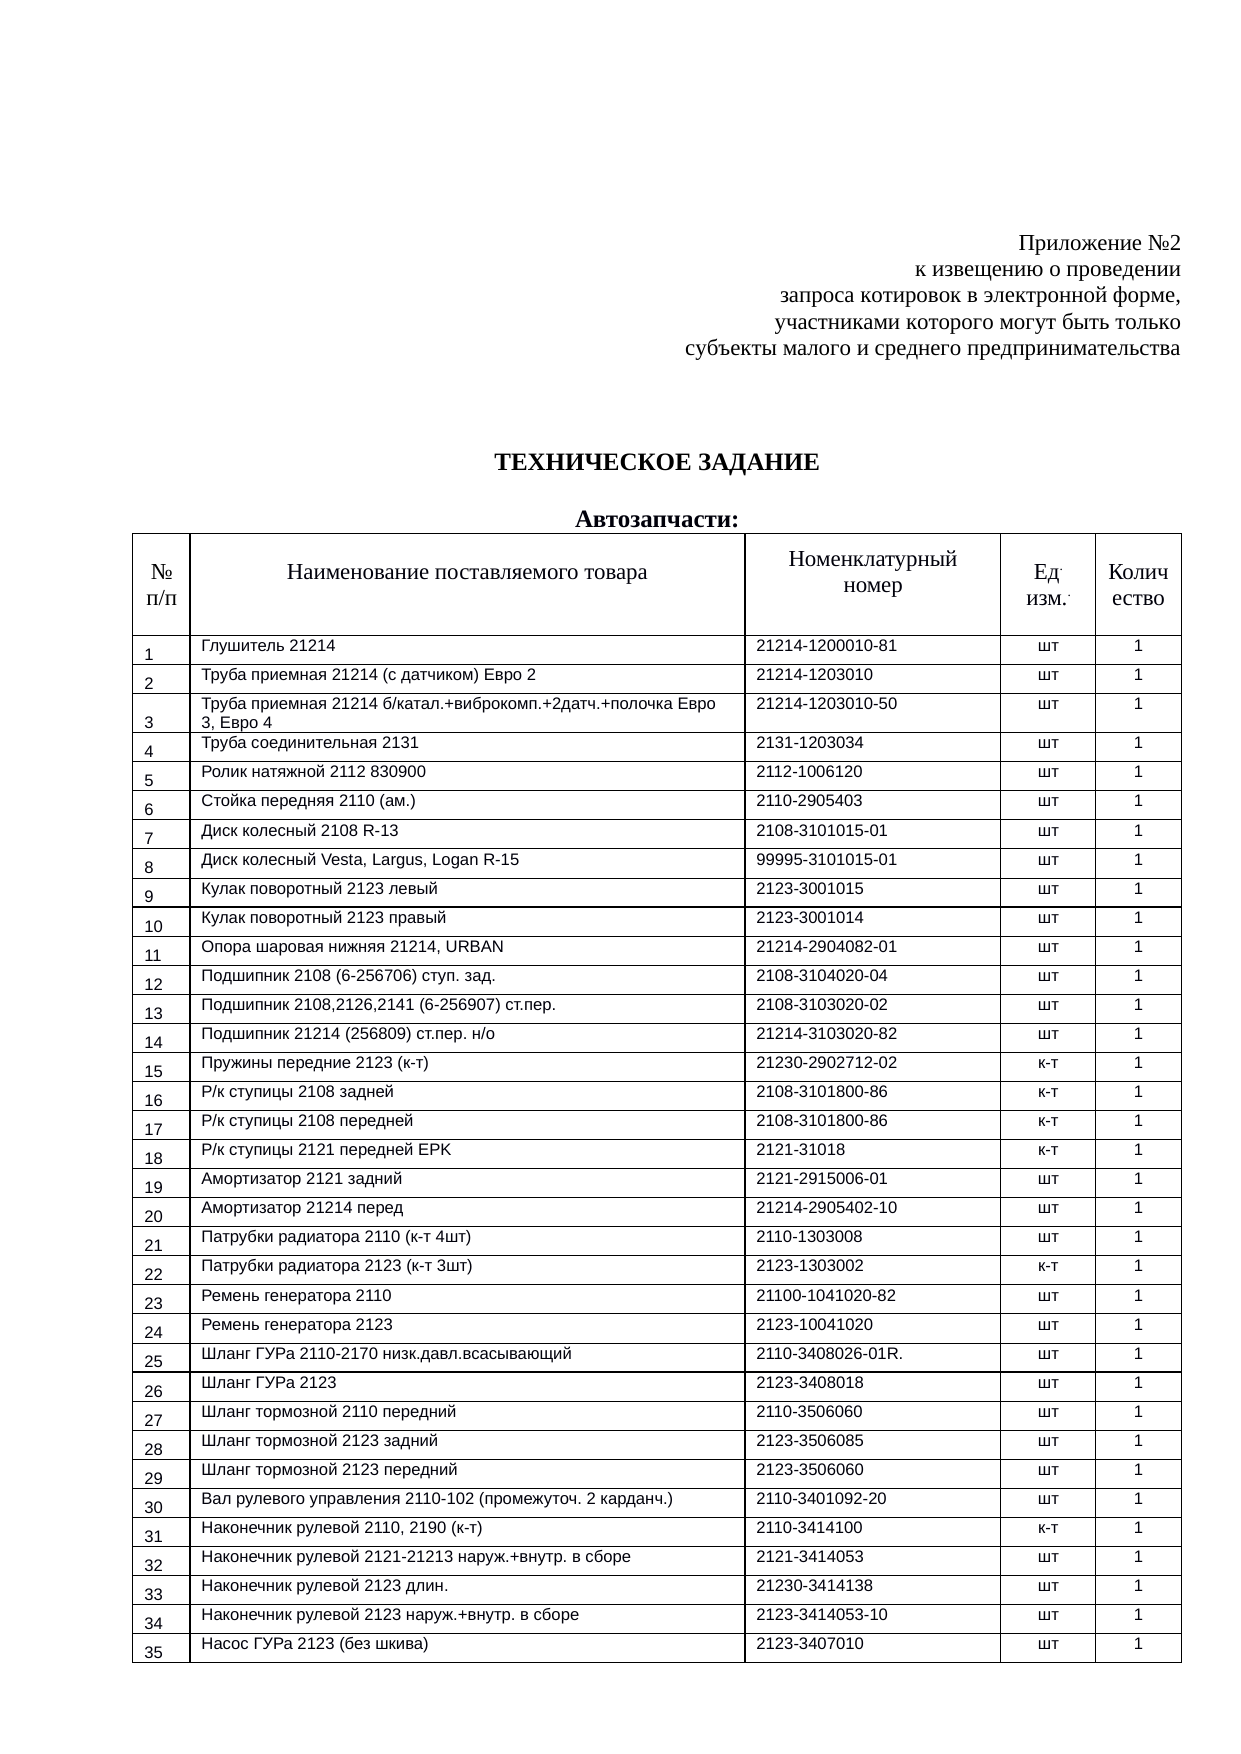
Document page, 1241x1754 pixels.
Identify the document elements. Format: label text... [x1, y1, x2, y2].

table_header Ед. изм.. [1001, 534, 1095, 634]
table_cell 12 [133, 966, 189, 994]
table_cell 35 [133, 1634, 189, 1662]
table_cell 6 [133, 791, 189, 819]
table_cell 21214-1203010 [746, 665, 1000, 693]
table_cell 26 [133, 1373, 189, 1401]
table_cell 13 [133, 995, 189, 1023]
table_cell 2110-1303008 [746, 1227, 1000, 1255]
table_cell шт [1001, 1198, 1095, 1226]
table_cell Диск колесный 2108 R-13 [191, 820, 744, 848]
table_cell 22 [133, 1256, 189, 1284]
table_cell 1 [133, 636, 189, 664]
table_cell 1 [1096, 995, 1181, 1023]
table_cell Ремень генератора 2110 [191, 1285, 744, 1313]
table_cell 1 [1096, 1256, 1181, 1284]
table_cell 1 [1096, 1169, 1181, 1197]
table_cell шт [1001, 791, 1095, 819]
table_cell 24 [133, 1314, 189, 1342]
table_cell шт [1001, 820, 1095, 848]
table_cell Труба приемная 21214 б/катал.+виброкомп.+2датч.+полочка Евро 3, Евро 4 [191, 694, 744, 732]
table_cell шт [1001, 1547, 1095, 1575]
table_cell Подшипник 21214 (256809) ст.пер. н/о [191, 1024, 744, 1052]
table_cell шт [1001, 733, 1095, 761]
table_cell 2123-3506060 [746, 1460, 1000, 1488]
table_cell 2121-31018 [746, 1140, 1000, 1168]
table_cell 1 [1096, 908, 1181, 936]
table_cell 99995-3101015-01 [746, 849, 1000, 877]
text к извещению о проведении [133, 255, 1181, 282]
table_cell шт [1001, 1373, 1095, 1401]
table_cell 18 [133, 1140, 189, 1168]
table_cell 2 [133, 665, 189, 693]
table_cell 21230-2902712-02 [746, 1053, 1000, 1081]
table_cell 4 [133, 733, 189, 761]
table_cell 2110-3408026-01R. [746, 1344, 1000, 1371]
table_cell к-т [1001, 1053, 1095, 1081]
table_cell шт [1001, 665, 1095, 693]
table_cell 2123-3408018 [746, 1373, 1000, 1401]
table_cell 9 [133, 879, 189, 906]
table_cell Стойка передняя 2110 (ам.) [191, 791, 744, 819]
table_cell Шланг тормозной 2123 задний [191, 1431, 744, 1459]
table_cell Шланг ГУРа 2123 [191, 1373, 744, 1401]
table_cell 21214-1203010-50 [746, 694, 1000, 732]
table_cell 10 [133, 908, 189, 936]
table_cell 3 [133, 694, 189, 732]
table_cell 2108-3101800-86 [746, 1082, 1000, 1110]
table_cell 1 [1096, 665, 1181, 693]
table_cell 1 [1096, 1518, 1181, 1546]
text субъекты малого и среднего предпринимательства [133, 334, 1181, 361]
table_cell 21100-1041020-82 [746, 1285, 1000, 1313]
table_cell 1 [1096, 1227, 1181, 1255]
table_cell 8 [133, 849, 189, 877]
table_cell Наконечник рулевой 2123 наруж.+внутр. в сборе [191, 1605, 744, 1633]
table_cell Шланг тормозной 2110 передний [191, 1402, 744, 1429]
table_cell 20 [133, 1198, 189, 1226]
table_header Номенклатурный номер [746, 534, 1000, 634]
table_cell Амортизатор 2121 задний [191, 1169, 744, 1197]
table_cell 1 [1096, 762, 1181, 790]
table_cell 1 [1096, 966, 1181, 994]
table_cell 27 [133, 1402, 189, 1429]
table_cell 17 [133, 1111, 189, 1139]
table_cell 2110-3506060 [746, 1402, 1000, 1429]
table_cell 21 [133, 1227, 189, 1255]
table_cell 1 [1096, 849, 1181, 877]
table_cell 21214-1200010-81 [746, 636, 1000, 664]
text участниками которого могут быть только [133, 308, 1181, 334]
table_cell 2121-3414053 [746, 1547, 1000, 1575]
table_cell 2123-3001014 [746, 908, 1000, 936]
table_cell Подшипник 2108,2126,2141 (6-256907) ст.пер. [191, 995, 744, 1023]
table_cell 1 [1096, 937, 1181, 964]
table_cell 2123-10041020 [746, 1314, 1000, 1342]
table_cell 16 [133, 1082, 189, 1110]
table_cell 1 [1096, 1053, 1181, 1081]
table_cell шт [1001, 1489, 1095, 1517]
table_cell Р/к ступицы 2108 передней [191, 1111, 744, 1139]
table_cell шт [1001, 908, 1095, 936]
table_cell 2123-3506085 [746, 1431, 1000, 1459]
table_cell Пружины передние 2123 (к-т) [191, 1053, 744, 1081]
table_cell 1 [1096, 1605, 1181, 1633]
table_cell шт [1001, 1227, 1095, 1255]
table_cell 21214-2904082-01 [746, 937, 1000, 964]
table_cell 11 [133, 937, 189, 964]
table_cell 21214-3103020-82 [746, 1024, 1000, 1052]
table_cell 28 [133, 1431, 189, 1459]
table_cell Глушитель 21214 [191, 636, 744, 664]
table_cell Амортизатор 21214 перед [191, 1198, 744, 1226]
table_cell 1 [1096, 1402, 1181, 1429]
table_cell Наконечник рулевой 2110, 2190 (к-т) [191, 1518, 744, 1546]
table_cell 1 [1096, 1547, 1181, 1575]
table_cell 1 [1096, 1634, 1181, 1662]
table_cell Наконечник рулевой 2123 длин. [191, 1576, 744, 1604]
table_cell 2123-1303002 [746, 1256, 1000, 1284]
table_cell 21214-2905402-10 [746, 1198, 1000, 1226]
table_cell 31 [133, 1518, 189, 1546]
table_cell Ремень генератора 2123 [191, 1314, 744, 1342]
table_cell 7 [133, 820, 189, 848]
table_cell шт [1001, 995, 1095, 1023]
table_cell Кулак поворотный 2123 левый [191, 879, 744, 906]
table_cell Патрубки радиатора 2110 (к-т 4шт) [191, 1227, 744, 1255]
table_cell шт [1001, 879, 1095, 906]
table_cell шт [1001, 1314, 1095, 1342]
table_cell 1 [1096, 1489, 1181, 1517]
table_cell 34 [133, 1605, 189, 1633]
table_cell 2131-1203034 [746, 733, 1000, 761]
table_cell Подшипник 2108 (6-256706) ступ. зад. [191, 966, 744, 994]
table_cell к-т [1001, 1140, 1095, 1168]
table_cell 1 [1096, 1314, 1181, 1342]
table_cell 1 [1096, 636, 1181, 664]
table_cell Р/к ступицы 2108 задней [191, 1082, 744, 1110]
table_cell шт [1001, 1402, 1095, 1429]
table_cell 21230-3414138 [746, 1576, 1000, 1604]
table_cell 1 [1096, 1576, 1181, 1604]
table_cell к-т [1001, 1082, 1095, 1110]
table_cell шт [1001, 966, 1095, 994]
table_cell шт [1001, 1576, 1095, 1604]
table_cell Вал рулевого управления 2110-102 (промежуточ. 2 карданч.) [191, 1489, 744, 1517]
table_cell 1 [1096, 1140, 1181, 1168]
table_cell 1 [1096, 1024, 1181, 1052]
table_cell Ролик натяжной 2112 830900 [191, 762, 744, 790]
table_cell 2108-3103020-02 [746, 995, 1000, 1023]
table_cell 2110-3401092-20 [746, 1489, 1000, 1517]
table_cell 25 [133, 1344, 189, 1371]
text запроса котировок в электронной форме, [133, 282, 1181, 308]
table_cell 1 [1096, 733, 1181, 761]
table_cell шт [1001, 694, 1095, 732]
table_cell Труба соединительная 2131 [191, 733, 744, 761]
table_cell шт [1001, 1634, 1095, 1662]
table_cell Шланг тормозной 2123 передний [191, 1460, 744, 1488]
table_cell 2112-1006120 [746, 762, 1000, 790]
table_header № п/п [133, 534, 189, 634]
table_cell 1 [1096, 791, 1181, 819]
table_cell к-т [1001, 1256, 1095, 1284]
table_cell 1 [1096, 1285, 1181, 1313]
table_cell Патрубки радиатора 2123 (к-т 3шт) [191, 1256, 744, 1284]
table_cell 5 [133, 762, 189, 790]
table_cell 2108-3104020-04 [746, 966, 1000, 994]
table_cell Кулак поворотный 2123 правый [191, 908, 744, 936]
text Приложение №2 [133, 229, 1181, 255]
table_cell Шланг ГУРа 2110-2170 низк.давл.всасывающий [191, 1344, 744, 1371]
table_cell 32 [133, 1547, 189, 1575]
table_cell 1 [1096, 1431, 1181, 1459]
table_cell 2123-3407010 [746, 1634, 1000, 1662]
table_cell 1 [1096, 1460, 1181, 1488]
table_cell шт [1001, 636, 1095, 664]
table_cell Насос ГУРа 2123 (без шкива) [191, 1634, 744, 1662]
table_cell шт [1001, 1024, 1095, 1052]
table_cell шт [1001, 1285, 1095, 1313]
table_cell шт [1001, 762, 1095, 790]
table_cell 2123-3414053-10 [746, 1605, 1000, 1633]
table_cell Труба приемная 21214 (с датчиком) Евро 2 [191, 665, 744, 693]
table_cell к-т [1001, 1111, 1095, 1139]
table_cell 2110-2905403 [746, 791, 1000, 819]
table_cell 23 [133, 1285, 189, 1313]
table_cell шт [1001, 1431, 1095, 1459]
table_cell 14 [133, 1024, 189, 1052]
text ТЕХНИЧЕСКОЕ ЗАДАНИЕ [133, 447, 1181, 476]
table_header Наименование поставляемого товара [191, 534, 744, 634]
table_cell 30 [133, 1489, 189, 1517]
table_cell шт [1001, 1344, 1095, 1371]
table_cell 2121-2915006-01 [746, 1169, 1000, 1197]
table_cell 1 [1096, 879, 1181, 906]
table_cell 2110-3414100 [746, 1518, 1000, 1546]
table_cell 29 [133, 1460, 189, 1488]
table_cell 1 [1096, 1111, 1181, 1139]
table_cell 1 [1096, 1344, 1181, 1371]
table_cell 1 [1096, 694, 1181, 732]
table_cell 2123-3001015 [746, 879, 1000, 906]
table_cell 1 [1096, 1082, 1181, 1110]
table_cell шт [1001, 1460, 1095, 1488]
table_cell 33 [133, 1576, 189, 1604]
table_cell 1 [1096, 1373, 1181, 1401]
table_cell 19 [133, 1169, 189, 1197]
table_cell 1 [1096, 1198, 1181, 1226]
table_header Количество [1096, 534, 1181, 634]
table_cell к-т [1001, 1518, 1095, 1546]
table_cell 2108-3101015-01 [746, 820, 1000, 848]
table_cell 15 [133, 1053, 189, 1081]
table_cell Наконечник рулевой 2121-21213 наруж.+внутр. в сборе [191, 1547, 744, 1575]
table_cell шт [1001, 849, 1095, 877]
table_cell Р/к ступицы 2121 передней EPK [191, 1140, 744, 1168]
text Автозапчасти: [133, 504, 1181, 533]
table_cell шт [1001, 937, 1095, 964]
table_cell Диск колесный Vesta, Largus, Logan R-15 [191, 849, 744, 877]
table_cell 2108-3101800-86 [746, 1111, 1000, 1139]
table_cell шт [1001, 1169, 1095, 1197]
table_cell шт [1001, 1605, 1095, 1633]
table_cell 1 [1096, 820, 1181, 848]
table_cell Опора шаровая нижняя 21214, URBAN [191, 937, 744, 964]
